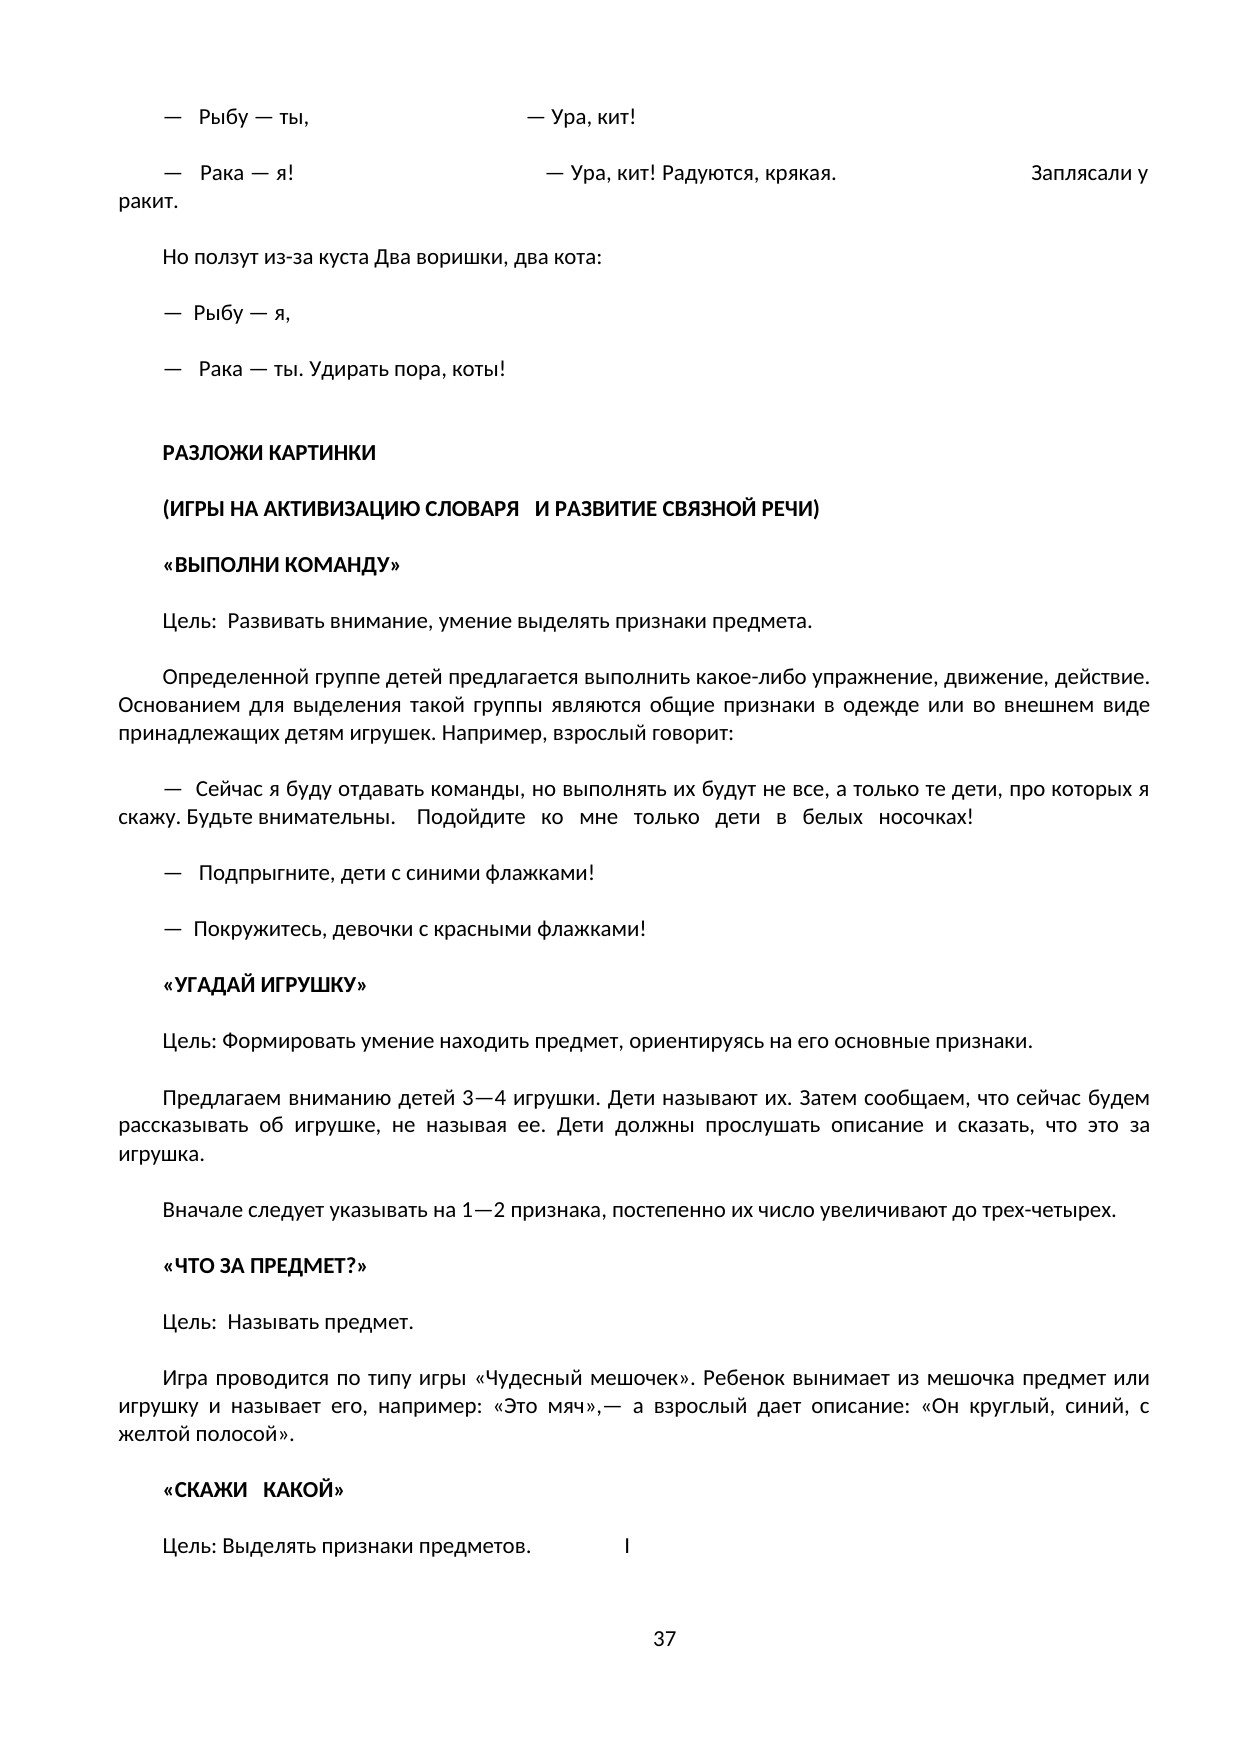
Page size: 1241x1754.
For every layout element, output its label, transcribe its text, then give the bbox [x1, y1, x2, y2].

text (ИГРЫ НА АКТИВИЗАЦИЮ СЛОВАРЯ И РАЗВИТИЕ СВЯЗНОЙ РЕЧИ) [118, 494, 1152, 522]
text Цель: Формировать умение находить предмет, ориентируясь на его основные признаки. [118, 1027, 1152, 1054]
text — Сейчас я буду отдавать команды, но выполнять их будут не все, а только те дети, про которых я скажу. Будьте внимательны. Подойдите ко мне только дети в белых носочках! [118, 774, 1152, 830]
text Но ползут из-за куста Два воришки, два кота: [118, 242, 1152, 270]
text — Рыбу — ты, — Ура, кит! [118, 102, 1152, 130]
text Вначале следует указывать на 1—2 признака, постепенно их число увеличивают до трех-четырех. [118, 1195, 1152, 1223]
text — Рака — ты. Удирать пора, коты! [118, 354, 1152, 382]
text — Рака — я! — Ура, кит! Радуются, крякая. Заплясали у ракит. [118, 158, 1152, 214]
text Определенной группе детей предлагается выполнить какое-либо упражнение, движение, действие. Основанием для выделения такой группы являются общие признаки в одежде или во внешнем виде принадлежащих детям игрушек. Например, взрослый говорит: [118, 662, 1152, 746]
text Цель: Выделять признаки предметов. I [118, 1531, 1152, 1559]
text «УГАДАЙ ИГРУШКУ» [118, 971, 1152, 998]
text «ВЫПОЛНИ КОМАНДУ» [118, 550, 1152, 578]
text Цель: Называть предмет. [118, 1307, 1152, 1335]
text Игра проводится по типу игры «Чудесный мешочек». Ребенок вынимает из мешочка предмет или игрушку и называет его, например: «Это мяч»,— а взрослый дает описание: «Он круглый, синий, с желтой полосой». [118, 1363, 1152, 1447]
text Предлагаем вниманию детей 3—4 игрушки. Дети называют их. Затем сообщаем, что сейчас будем рассказывать об игрушке, не называя ее. Дети должны прослушать описание и сказать, что это за игрушка. [118, 1083, 1152, 1167]
text РАЗЛОЖИ КАРТИНКИ [118, 438, 1152, 466]
text — Покружитесь, девочки с красными флажками! [118, 914, 1152, 942]
text — Подпрыгните, дети с синими флажками! [118, 858, 1152, 886]
text Цель: Развивать внимание, умение выделять признаки предмета. [118, 606, 1152, 634]
text «СКАЖИ КАКОЙ» [118, 1475, 1152, 1503]
text «ЧТО ЗА ПРЕДМЕТ?» [118, 1251, 1152, 1279]
text — Рыбу — я, [118, 298, 1152, 326]
